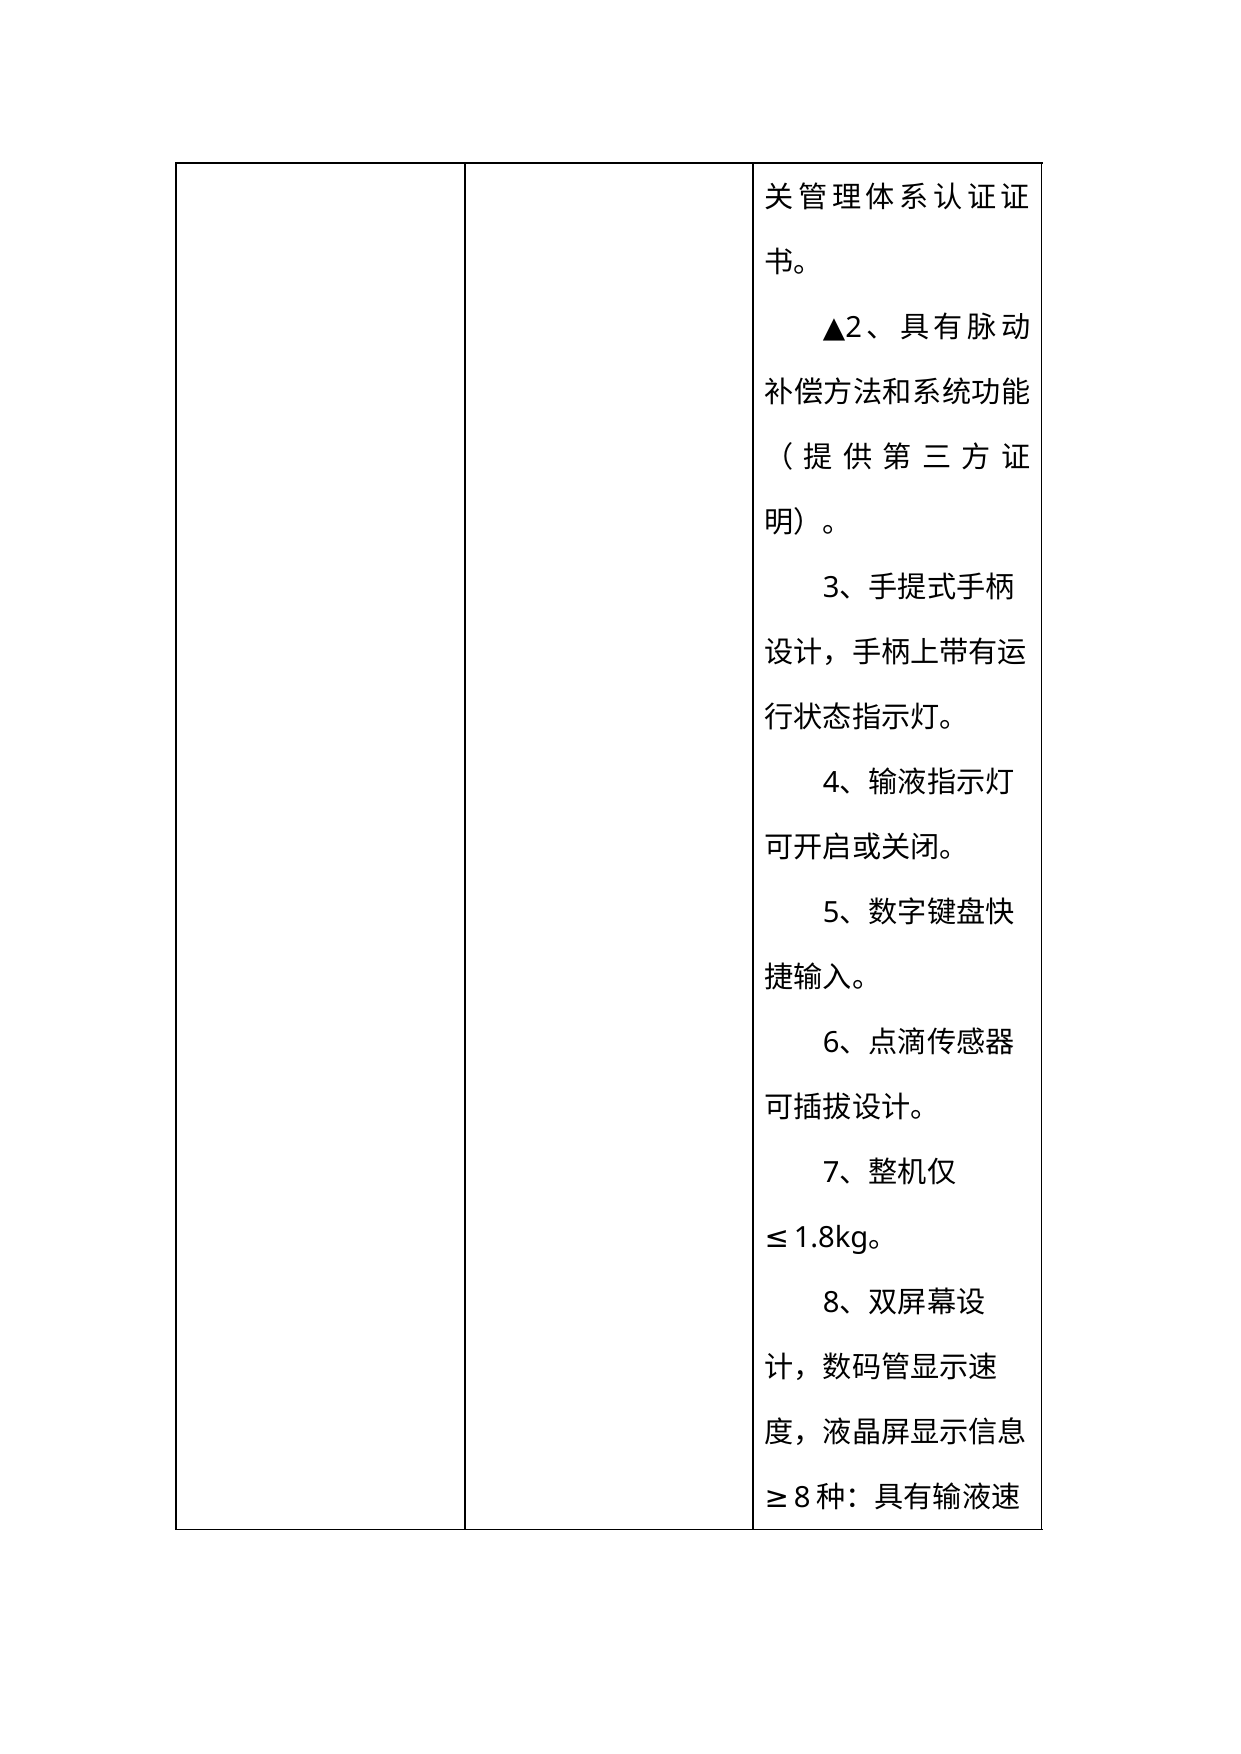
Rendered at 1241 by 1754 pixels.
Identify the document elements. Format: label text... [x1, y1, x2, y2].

table_cell 1 [177, 164, 464, 1528]
table_cell [466, 164, 752, 1528]
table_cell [754, 164, 1041, 1528]
